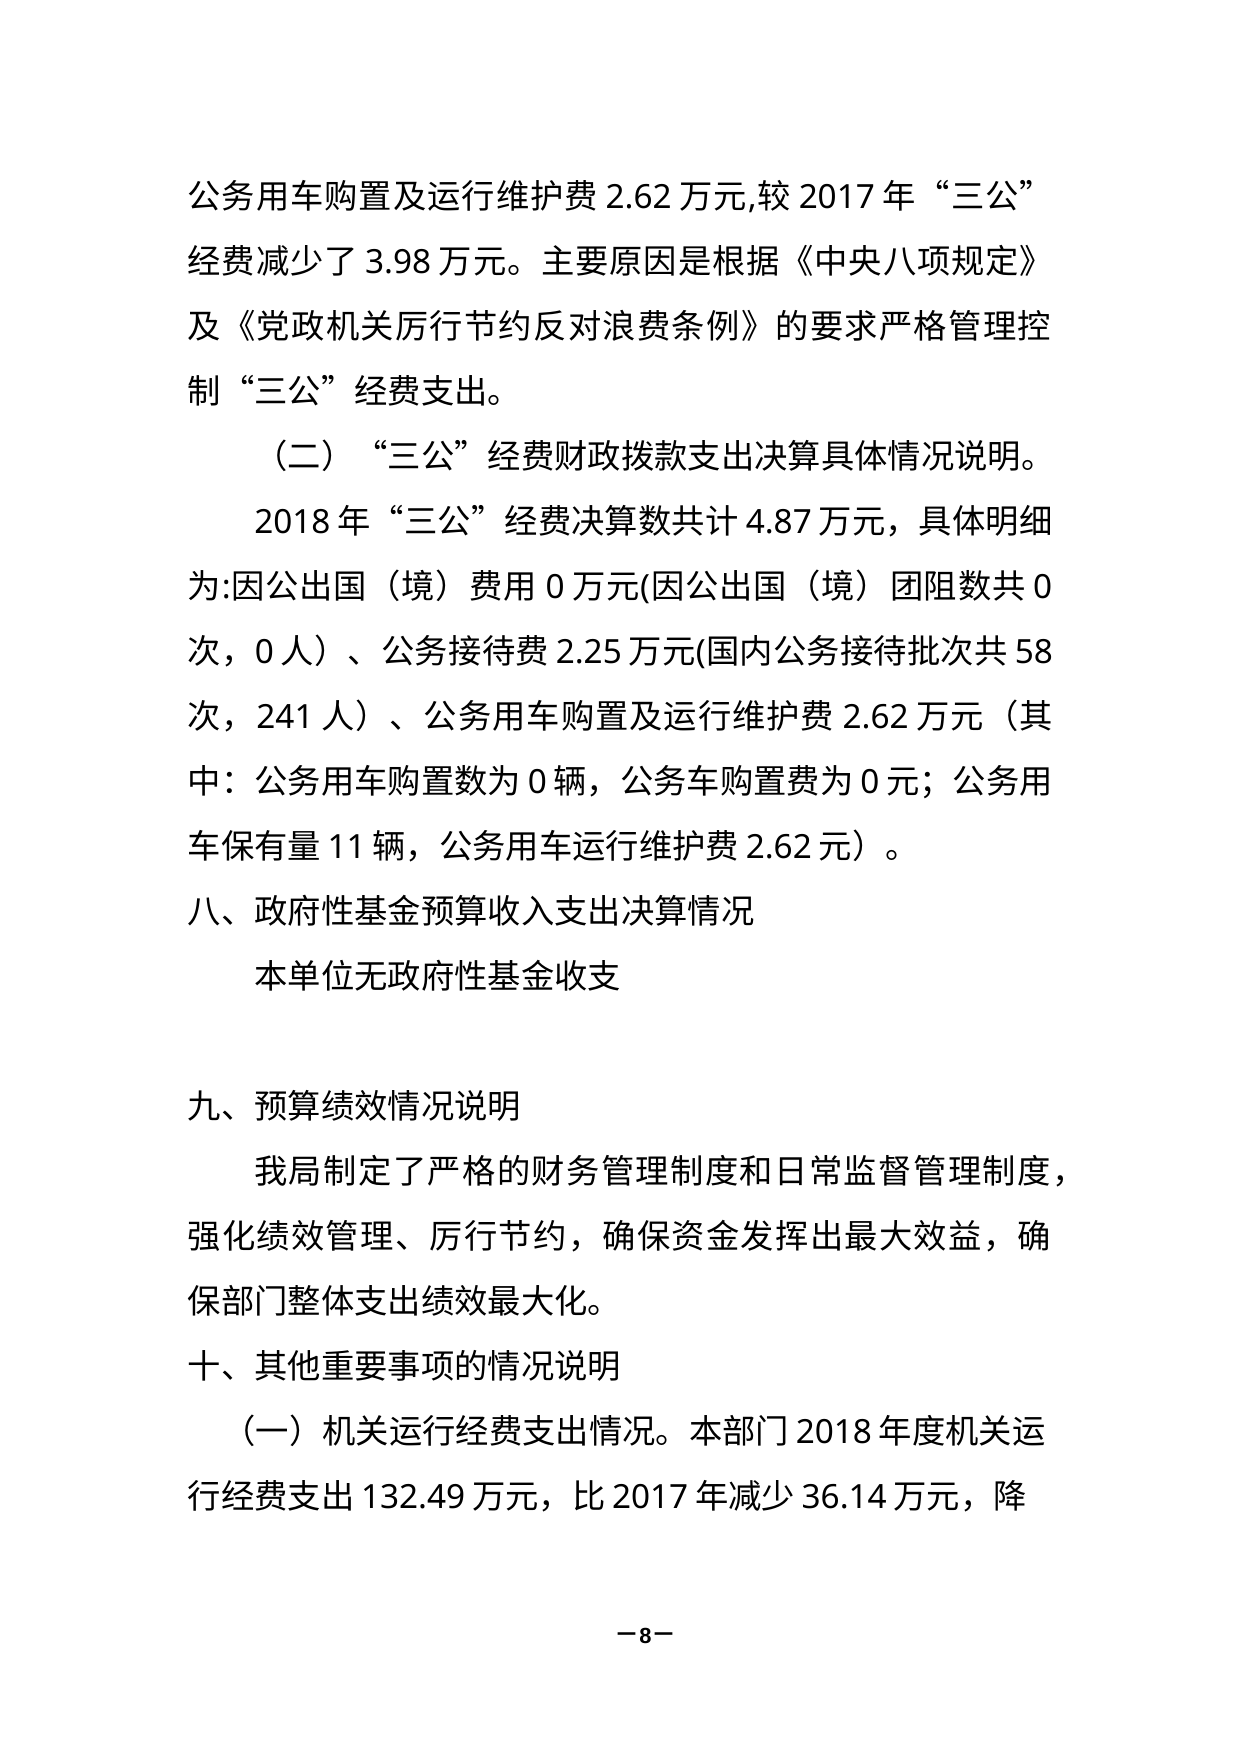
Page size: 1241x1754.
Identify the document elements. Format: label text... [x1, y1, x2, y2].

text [187, 162, 1053, 422]
text 十、其他重要事项的情况说明 [187, 1332, 1053, 1397]
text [187, 1397, 1053, 1527]
text （二）“三公”经费财政拨款支出决算具体情况说明。 [187, 422, 1053, 487]
text 八、政府性基金预算收入支出决算情况 [187, 877, 1053, 942]
text 本单位无政府性基金收支 [187, 942, 1053, 1007]
text 九、预算绩效情况说明 [187, 1072, 1053, 1137]
text 2018年“三公”经费决算数共计4.87万元，具体明细为:因公出国（境）费用0万元(因公出国（境）团阻数共0次，0人）、公务接待费2.25万元(国内公务接待批次共58次，241人）、公务用车购置及运行维护费2.62万元（其中：公务用车购置数为0辆，公务车购置费为0元；公务用车保有量11辆，公务用车运行维护费2.62元）。 [187, 487, 1053, 877]
text 我局制定了严格的财务管理制度和日常监督管理制度，强化绩效管理、厉行节约，确保资金发挥出最大效益，确保部门整体支出绩效最大化。 [187, 1137, 1053, 1332]
